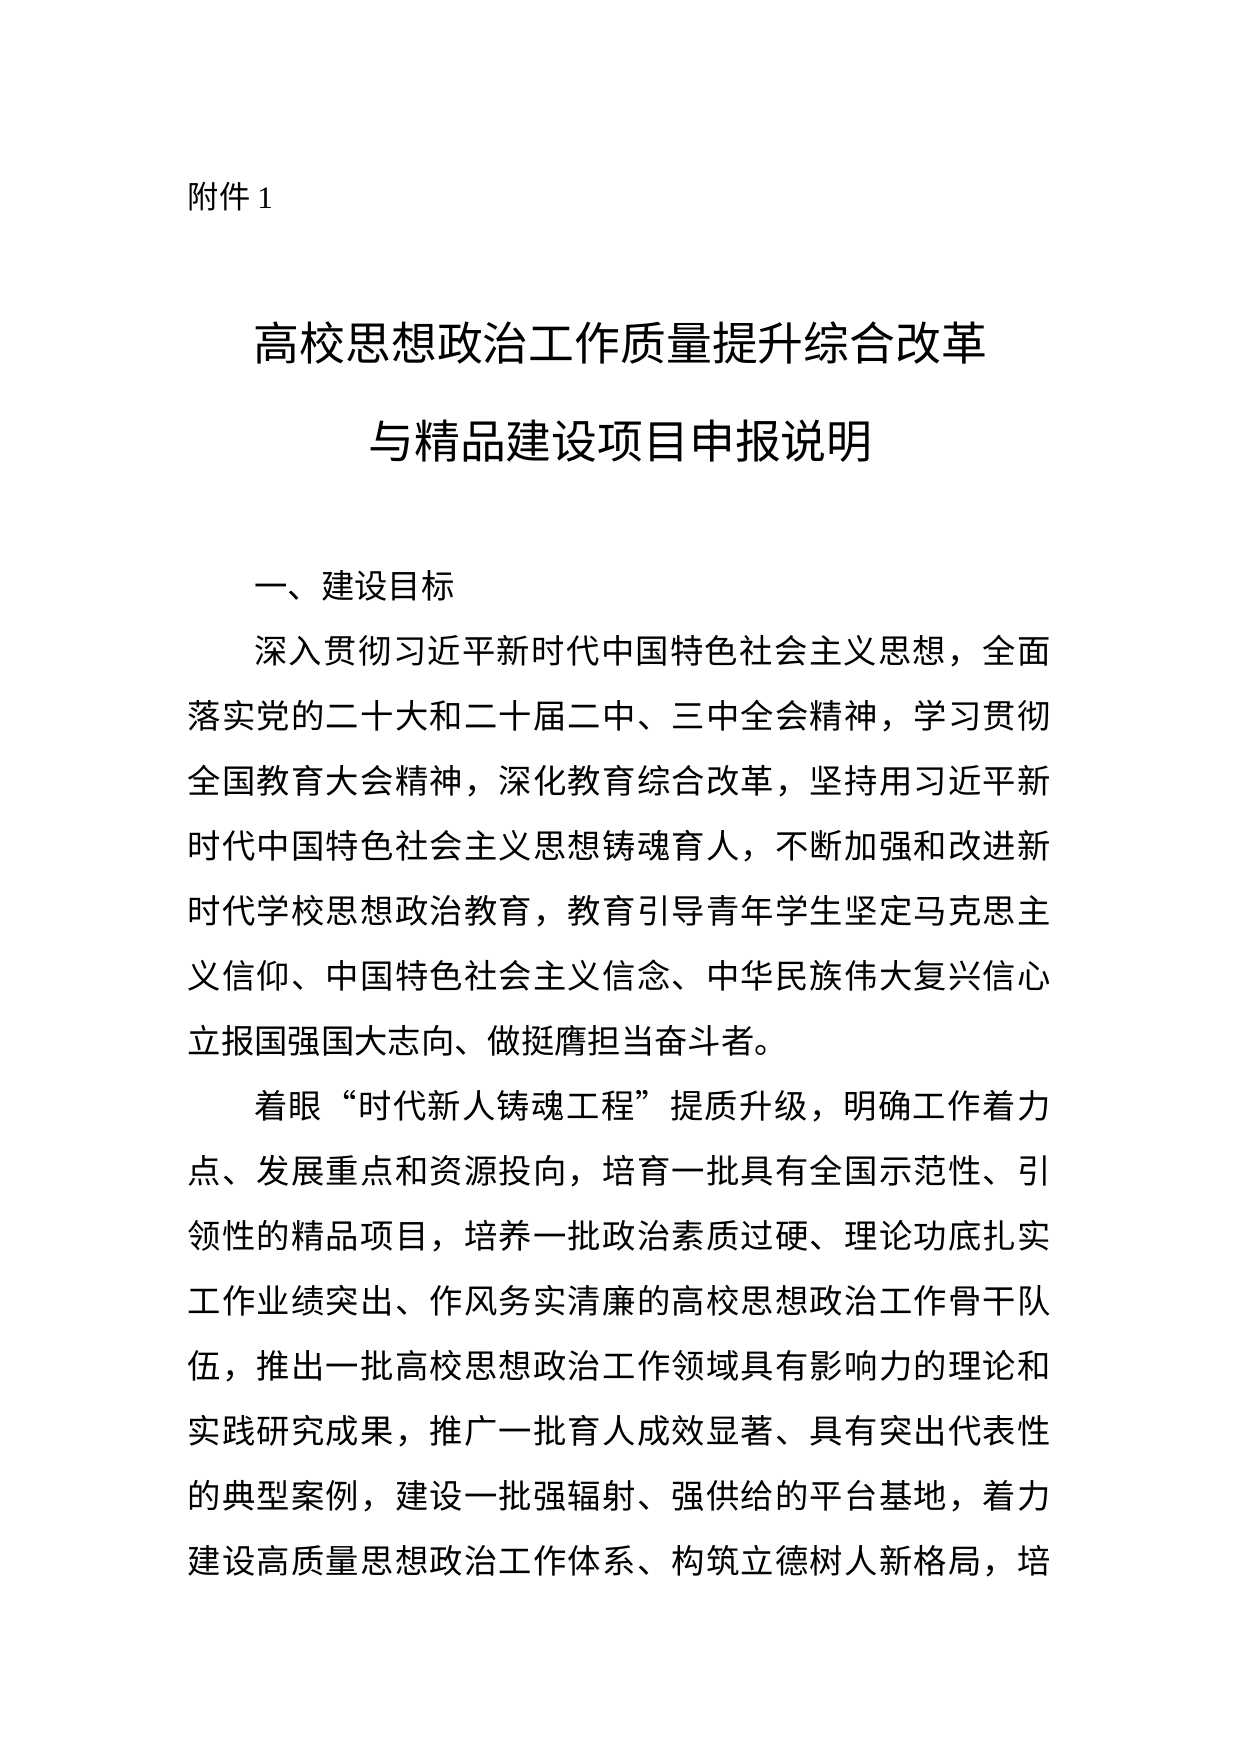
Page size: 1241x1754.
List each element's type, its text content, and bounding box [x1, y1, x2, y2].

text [187, 1072, 1053, 1592]
text 深入贯彻习近平新时代中国特色社会主义思想，全面落实党的二十大和二十届二中、三中全会精神，学习贯彻全国教育大会精神，深化教育综合改革，坚持用习近平新时代中国特色社会主义思想铸魂育人，不断加强和改进新时代学校思想政治教育，教育引导青年学生坚定马克思主义信仰、中国特色社会主义信念、中华民族伟大复兴信心，立报国强国大志向、做挺膺担当奋斗者。 [187, 617, 1053, 1072]
text 一、建设目标 [187, 552, 1053, 617]
text 与精品建设项目申报说明 [187, 389, 1053, 487]
text 附件1 [187, 162, 1053, 227]
text 高校思想政治工作质量提升综合改革 [187, 292, 1053, 389]
